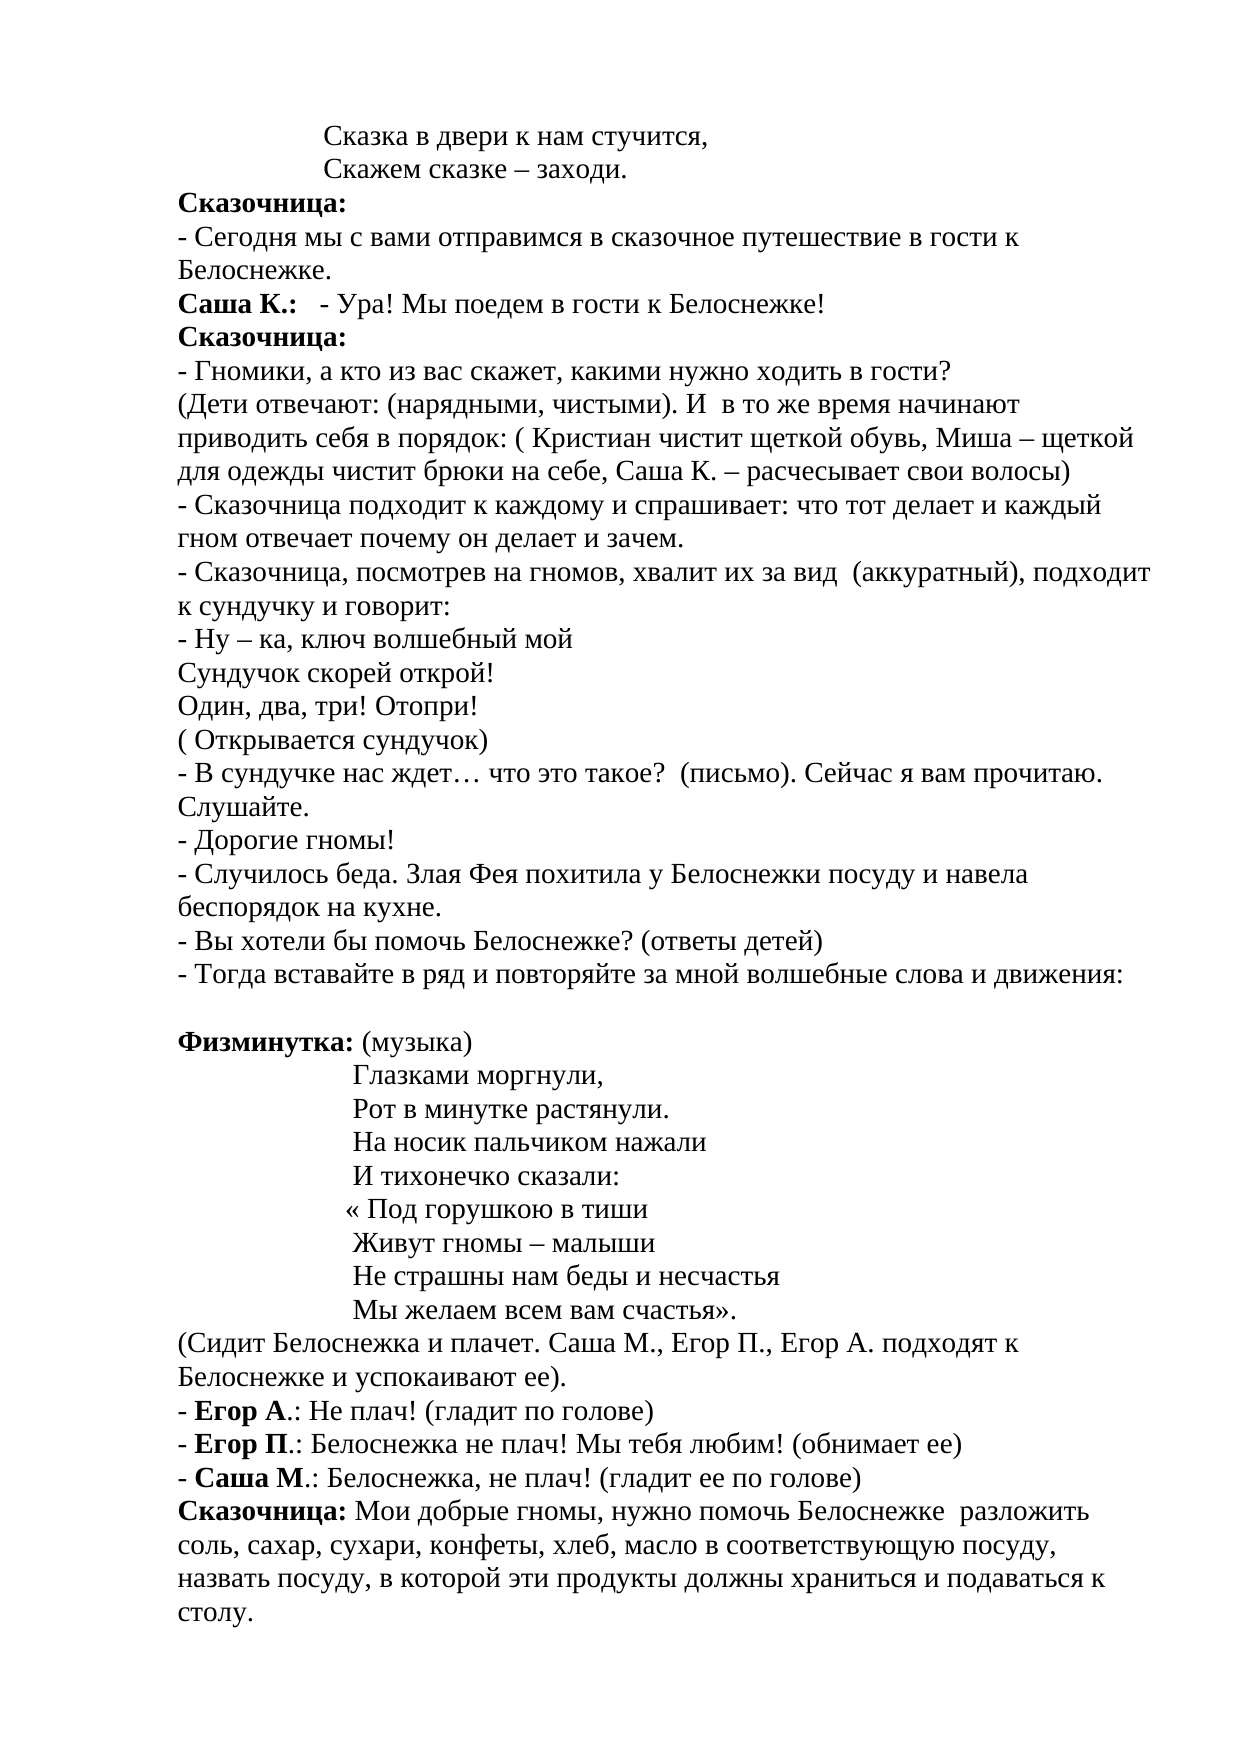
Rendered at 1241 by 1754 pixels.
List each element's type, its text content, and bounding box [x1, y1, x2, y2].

text - Сказочница, посмотрев на гномов, хвалит их за вид (аккуратный), подходит к сундучку и говорит: [177, 554, 1152, 621]
text ( Открывается сундучок) [177, 722, 1152, 755]
text Рот в минутке растянули. [177, 1091, 1152, 1124]
text Один, два, три! Отопри! [177, 688, 1152, 722]
text Саша К.: - Ура! Мы поедем в гости к Белоснежке! [177, 286, 1152, 319]
text - Гномики, а кто из вас скажет, какими нужно ходить в гости? [177, 353, 1152, 386]
text - В сундучке нас ждет… что это такое? (письмо). Сейчас я вам прочитаю. Слушайте. [177, 755, 1152, 822]
text - Ну – ка, ключ волшебный мой [177, 621, 1152, 655]
text На носик пальчиком нажали [177, 1124, 1152, 1158]
text - Вы хотели бы помочь Белоснежке? (ответы детей) [177, 923, 1152, 957]
text Глазками моргнули, [177, 1057, 1152, 1091]
text - Сказочница подходит к каждому и спрашивает: что тот делает и каждый гном отвечает почему он делает и зачем. [177, 487, 1152, 554]
text Скажем сказке – заходи. [177, 152, 1152, 185]
text И тихонечко сказали: [177, 1158, 1152, 1191]
text - Саша М.: Белоснежка, не плач! (гладит ее по голове) [177, 1460, 1152, 1493]
text - Егор П.: Белоснежка не плач! Мы тебя любим! (обнимает ее) [177, 1426, 1152, 1460]
text - Дорогие гномы! [177, 822, 1152, 856]
text « Под горушкою в тиши [177, 1191, 1152, 1225]
text Мы желаем всем вам счастья». [177, 1292, 1152, 1326]
text Сундучок скорей открой! [177, 655, 1152, 688]
text Живут гномы – малыши [177, 1225, 1152, 1258]
text Сказочница: [177, 319, 1152, 353]
text Сказочница: Мои добрые гномы, нужно помочь Белоснежке разложить соль, сахар, сухари, конфеты, хлеб, масло в соответствующую посуду, назвать посуду, в которой эти продукты должны храниться и подаваться к столу. [177, 1493, 1152, 1627]
text Сказка в двери к нам стучится, [177, 118, 1152, 152]
text Не страшны нам беды и несчастья [177, 1258, 1152, 1292]
text Физминутка: (музыка) [177, 1024, 1152, 1057]
text (Сидит Белоснежка и плачет. Саша М., Егор П., Егор А. подходят к Белоснежке и успокаивают ее). [177, 1326, 1152, 1393]
text - Случилось беда. Злая Фея похитила у Белоснежки посуду и навела беспорядок на кухне. [177, 856, 1152, 923]
text - Егор А.: Не плач! (гладит по голове) [177, 1393, 1152, 1426]
text - Сегодня мы с вами отправимся в сказочное путешествие в гости к Белоснежке. [177, 219, 1152, 286]
text (Дети отвечают: (нарядными, чистыми). И в то же время начинают приводить себя в порядок: ( Кристиан чистит щеткой обувь, Миша – щеткой для одежды чистит брюки на себе, Саша К. – расчесывает свои волосы) [177, 386, 1152, 487]
text - Тогда вставайте в ряд и повторяйте за мной волшебные слова и движения: [177, 957, 1152, 990]
text Сказочница: [177, 185, 1152, 219]
